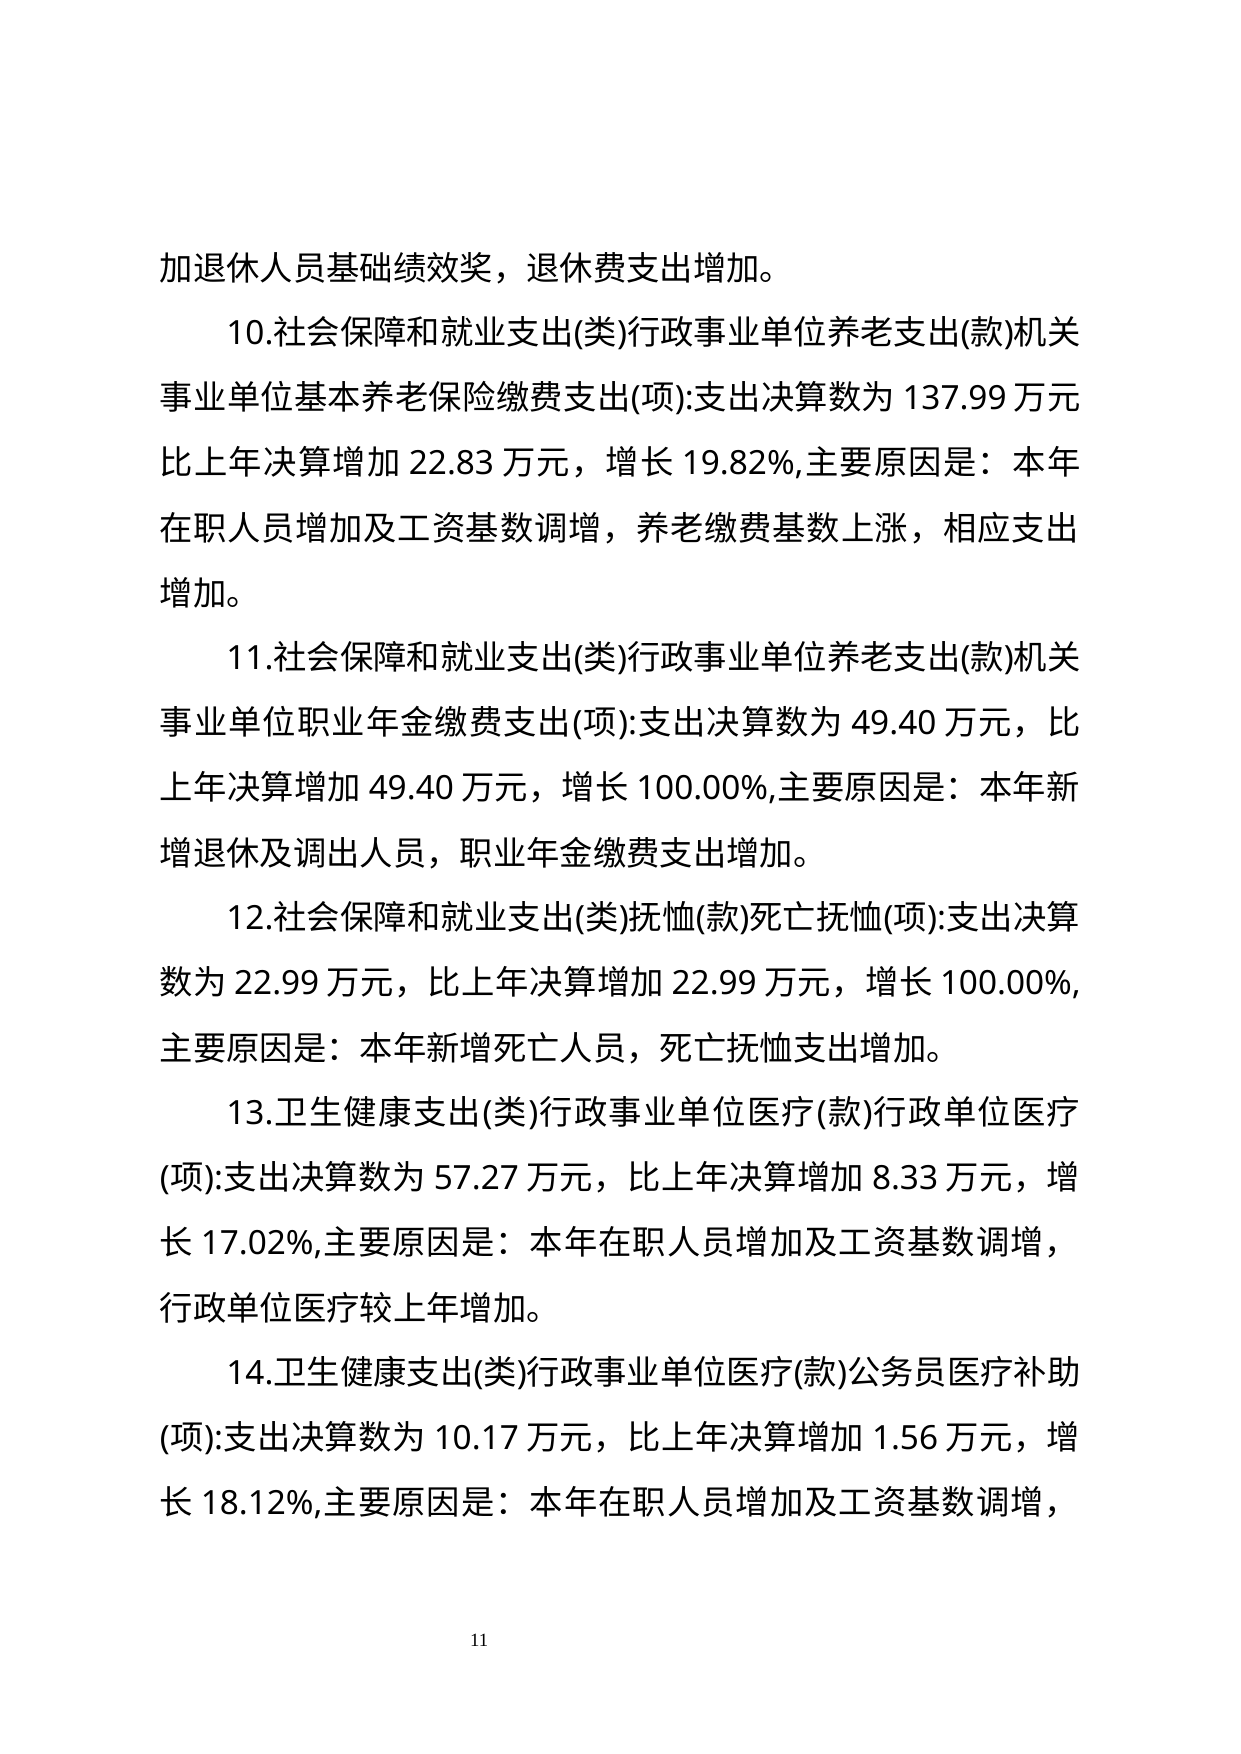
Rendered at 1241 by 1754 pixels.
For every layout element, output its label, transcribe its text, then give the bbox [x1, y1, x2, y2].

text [159, 1338, 1081, 1533]
text 11.社会保障和就业支出(类)行政事业单位养老支出(款)机关事业单位职业年金缴费支出(项):支出决算数为49.40万元，比上年决算增加49.40万元，增长100.00%,主要原因是：本年新增退休及调出人员，职业年金缴费支出增加。 [159, 623, 1081, 883]
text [159, 233, 1081, 298]
text 13.卫生健康支出(类)行政事业单位医疗(款)行政单位医疗(项):支出决算数为57.27万元，比上年决算增加8.33万元，增长17.02%,主要原因是：本年在职人员增加及工资基数调增，行政单位医疗较上年增加。 [159, 1078, 1081, 1338]
text 10.社会保障和就业支出(类)行政事业单位养老支出(款)机关事业单位基本养老保险缴费支出(项):支出决算数为137.99万元，比上年决算增加22.83万元，增长19.82%,主要原因是：本年在职人员增加及工资基数调增，养老缴费基数上涨，相应支出增加。 [159, 298, 1081, 623]
text 12.社会保障和就业支出(类)抚恤(款)死亡抚恤(项):支出决算数为22.99万元，比上年决算增加22.99万元，增长100.00%,主要原因是：本年新增死亡人员，死亡抚恤支出增加。 [159, 883, 1081, 1078]
